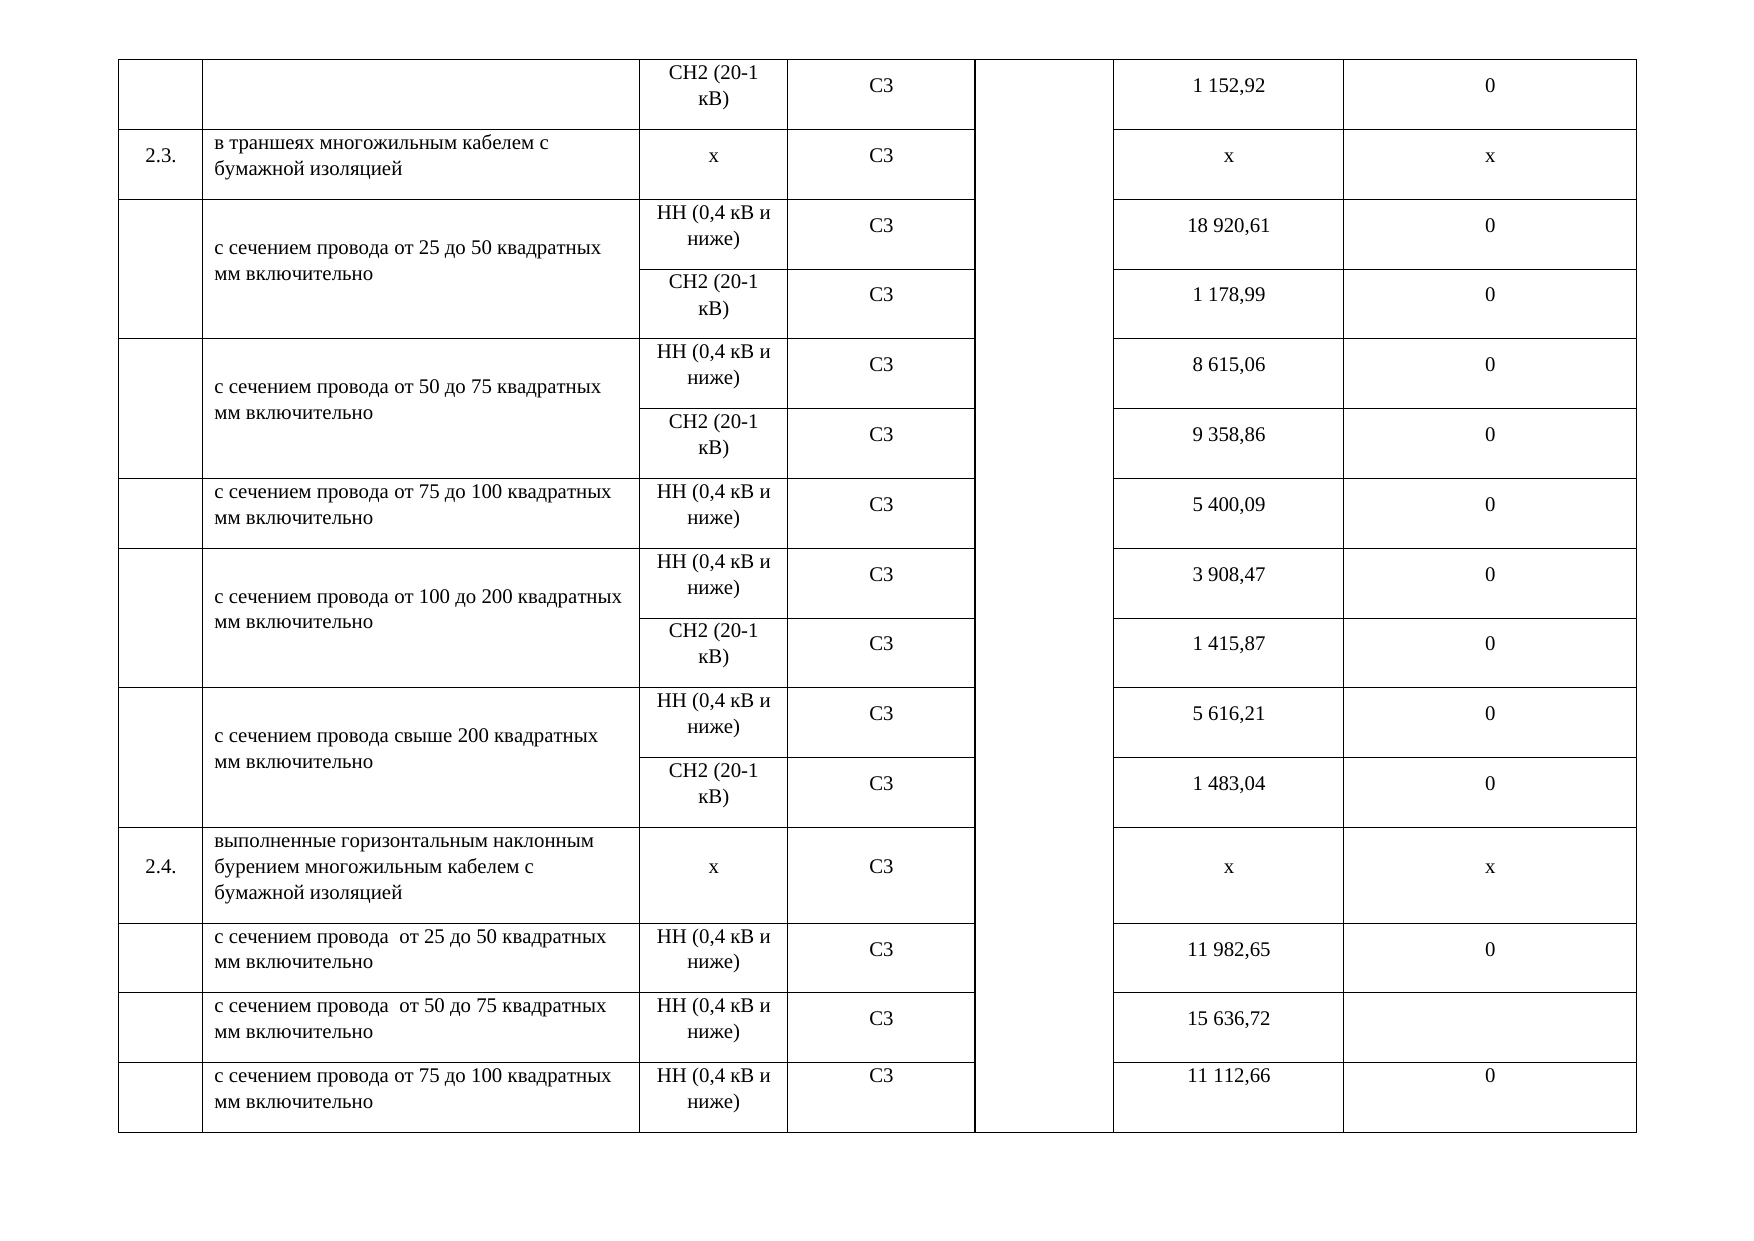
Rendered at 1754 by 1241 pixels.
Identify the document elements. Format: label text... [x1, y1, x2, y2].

table_cell с сечением провода от 75 до 100 квадратных мм включительно [203, 479, 639, 548]
table_cell с сечением провода свыше 200 квадратных мм включительно [203, 688, 639, 827]
table_cell С3 [788, 409, 974, 478]
table_cell 0 [1344, 200, 1636, 268]
table_cell 15 636,72 [1114, 993, 1343, 1062]
table_cell [119, 549, 202, 687]
table_cell 0 [1344, 1063, 1636, 1132]
table_cell С3 [788, 200, 974, 268]
table_cell С3 [788, 1063, 974, 1132]
table_cell х [1114, 130, 1343, 199]
table_cell НН (0,4 кВ и ниже) [640, 924, 787, 992]
table_cell НН (0,4 кВ и ниже) [640, 339, 787, 408]
table_cell 5 616,21 [1114, 688, 1343, 757]
table_cell 0 [1344, 409, 1636, 478]
table_cell 2.4. [119, 828, 202, 922]
table_cell 0 [1344, 619, 1636, 687]
table_cell х [640, 828, 787, 922]
table_cell х [1344, 130, 1636, 199]
table_cell 9 358,86 [1114, 409, 1343, 478]
table_cell С3 [788, 993, 974, 1062]
table_cell х [1344, 828, 1636, 922]
table_cell 0 [1344, 339, 1636, 408]
table_cell 0 [1344, 758, 1636, 827]
table_cell [119, 993, 202, 1062]
table_cell 2.3. [119, 130, 202, 199]
table_cell [119, 479, 202, 548]
table_cell [1344, 993, 1636, 1062]
table_cell 0 [1344, 688, 1636, 757]
table_cell с сечением провода от 25 до 50 квадратных мм включительно [203, 924, 639, 992]
table_cell [119, 339, 202, 478]
table_cell с сечением провода от 75 до 100 квадратных мм включительно [203, 1063, 639, 1132]
table_cell СН2 (20-1 кВ) [640, 409, 787, 478]
table_cell в траншеях многожильным кабелем с бумажной изоляцией [203, 130, 639, 199]
table_cell с сечением провода от 50 до 75 квадратных мм включительно [203, 339, 639, 478]
table_cell [119, 60, 202, 129]
table_cell 11 982,65 [1114, 924, 1343, 992]
table_cell 11 112,66 [1114, 1063, 1343, 1132]
table_cell С3 [788, 758, 974, 827]
table_cell НН (0,4 кВ и ниже) [640, 479, 787, 548]
table_cell НН (0,4 кВ и ниже) [640, 1063, 787, 1132]
table_cell НН (0,4 кВ и ниже) [640, 688, 787, 757]
table_cell СН2 (20-1 кВ) [640, 270, 787, 338]
table_cell НН (0,4 кВ и ниже) [640, 993, 787, 1062]
table_cell 8 615,06 [1114, 339, 1343, 408]
table_cell С3 [788, 130, 974, 199]
table_cell С3 [788, 339, 974, 408]
table_cell [119, 688, 202, 827]
table_cell 5 400,09 [1114, 479, 1343, 548]
table_cell С3 [788, 688, 974, 757]
table_cell СН2 (20-1 кВ) [640, 619, 787, 687]
table_cell с сечением провода от 25 до 50 квадратных мм включительно [203, 200, 639, 338]
table_cell НН (0,4 кВ и ниже) [640, 200, 787, 268]
table_cell с сечением провода от 100 до 200 квадратных мм включительно [203, 549, 639, 687]
table_cell СН2 (20-1 кВ) [640, 60, 787, 129]
table_cell х [640, 130, 787, 199]
table_cell С3 [788, 60, 974, 129]
table_cell [119, 200, 202, 338]
table_cell 0 [1344, 270, 1636, 338]
table_cell х [1114, 828, 1343, 922]
table_cell СН2 (20-1 кВ) [640, 758, 787, 827]
table_cell 18 920,61 [1114, 200, 1343, 268]
table_cell 0 [1344, 549, 1636, 617]
table_cell С3 [788, 479, 974, 548]
table_cell 1 415,87 [1114, 619, 1343, 687]
table_cell [119, 1063, 202, 1132]
table_cell 3 908,47 [1114, 549, 1343, 617]
table_cell 0 [1344, 924, 1636, 992]
table_cell 0 [1344, 60, 1636, 129]
table_cell 1 178,99 [1114, 270, 1343, 338]
table_cell 0 [1344, 479, 1636, 548]
table_cell С3 [788, 828, 974, 922]
table_cell С3 [788, 270, 974, 338]
table_cell С3 [788, 549, 974, 617]
table_cell С3 [788, 619, 974, 687]
table_cell [119, 924, 202, 992]
table_cell С3 [788, 924, 974, 992]
table_cell выполненные горизонтальным наклонным бурением многожильным кабелем с бумажной изоляцией [203, 828, 639, 922]
table_cell с сечением провода от 50 до 75 квадратных мм включительно [203, 993, 639, 1062]
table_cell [203, 60, 639, 129]
table_cell 1 152,92 [1114, 60, 1343, 129]
table_cell НН (0,4 кВ и ниже) [640, 549, 787, 617]
table_cell 1 483,04 [1114, 758, 1343, 827]
